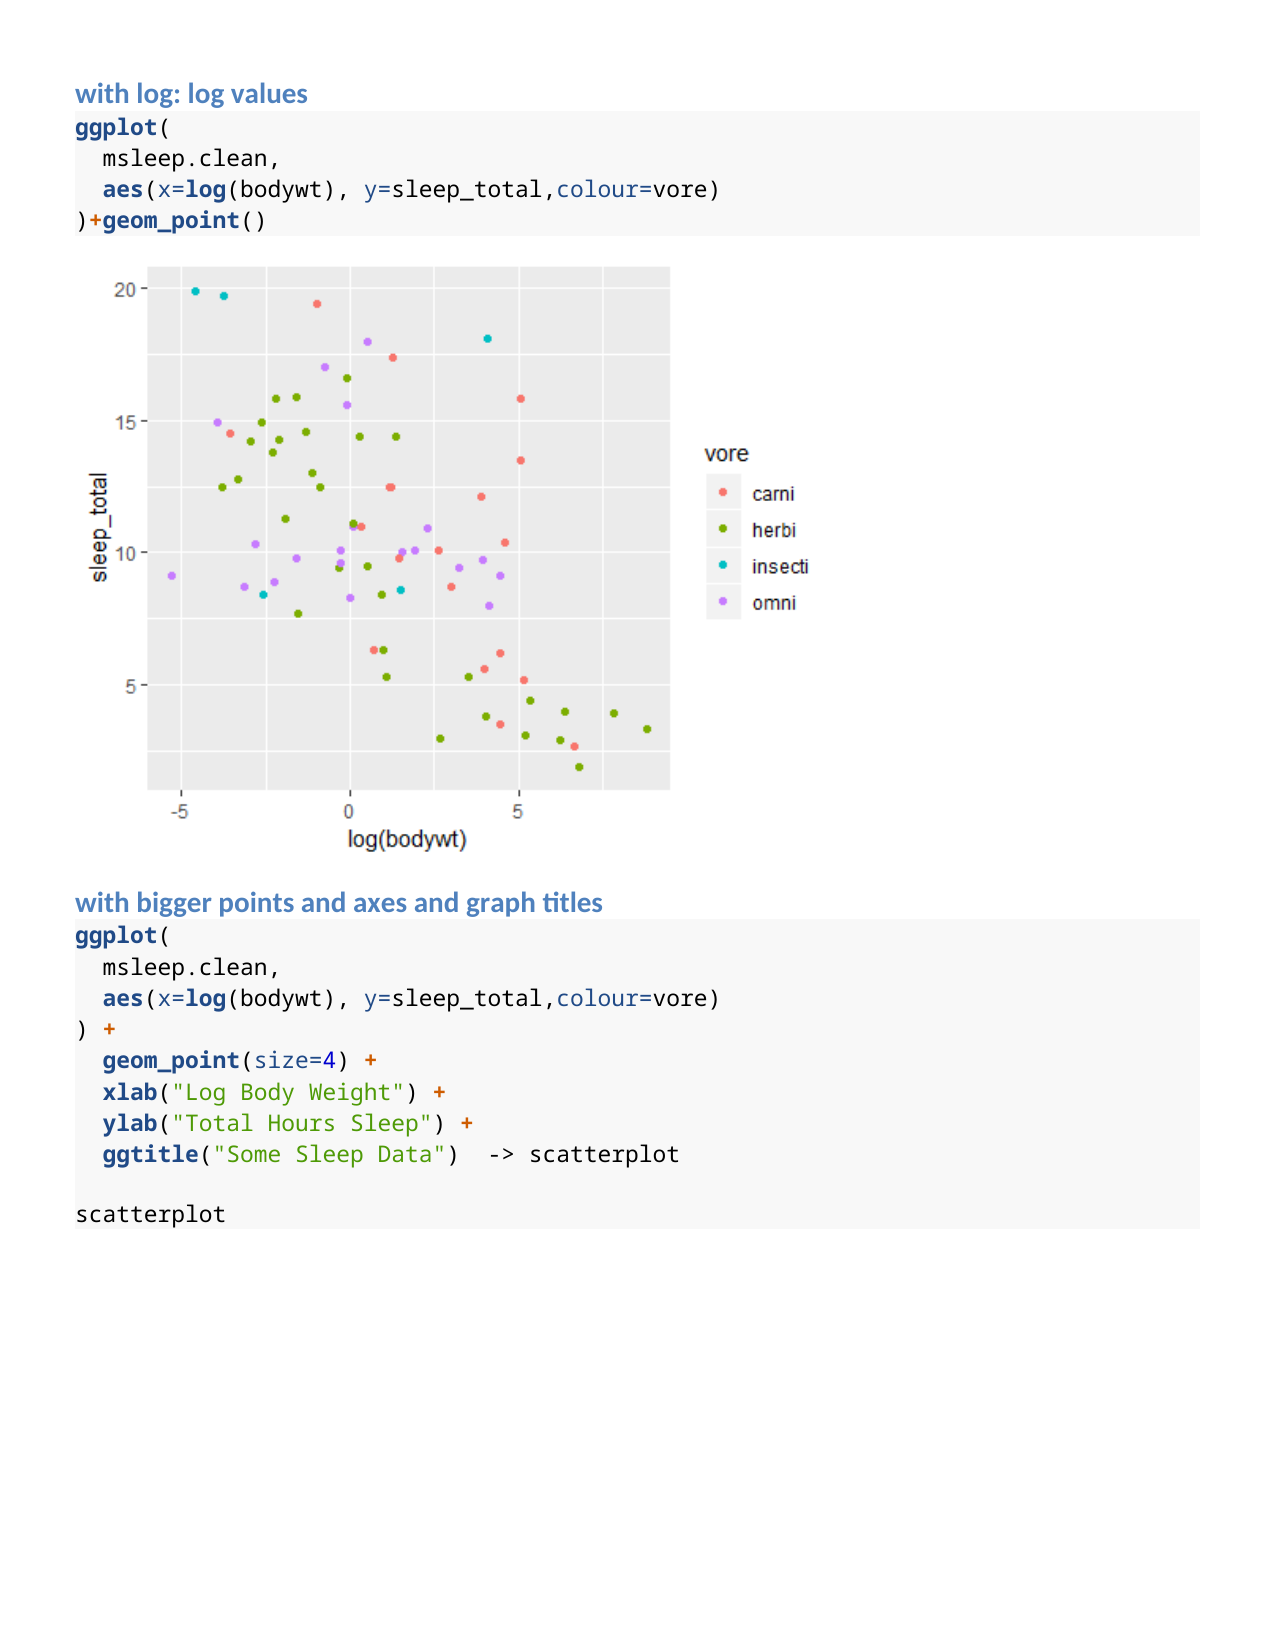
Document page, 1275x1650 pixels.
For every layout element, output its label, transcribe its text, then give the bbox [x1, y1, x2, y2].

text ggplot( msleep.clean, aes(x=log(bodywt), y=sleep_total,colour=vore) ) + geom_point(size=4) + xlab("Log Body Weight") + ylab("Total Hours Sleep") + ggtitle("Some Sleep Data") -> scatterplot scatterplot [75, 919, 1200, 1229]
text ggplot( msleep.clean, aes(x=log(bodywt), y=sleep_total,colour=vore) )+geom_point() [171, 111, 1200, 236]
subtitle with log: log values [75, 75, 1200, 111]
picture [75, 256, 833, 863]
subtitle with bigger points and axes and graph titles [75, 884, 1200, 919]
